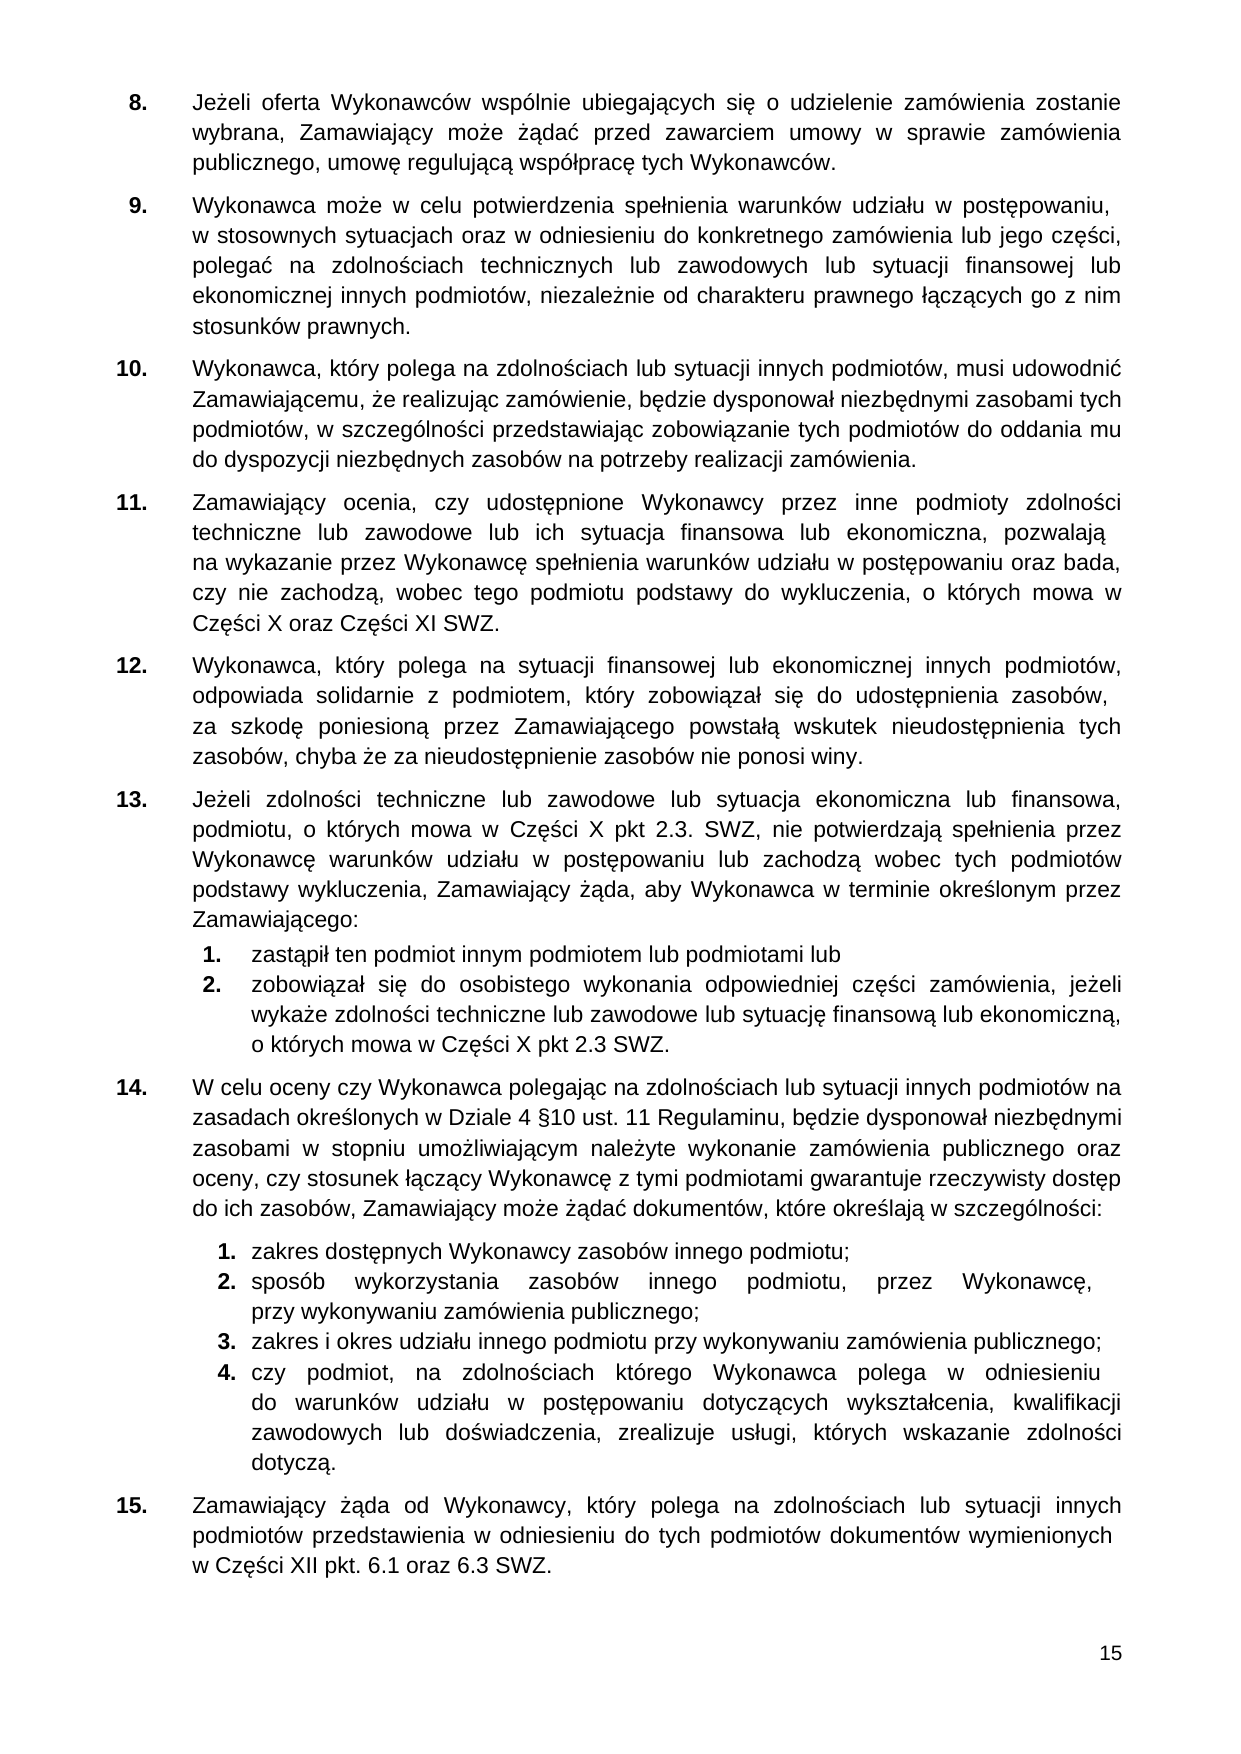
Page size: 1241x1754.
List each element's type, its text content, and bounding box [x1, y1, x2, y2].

list zakres i okres udziału innego podmiotu przy wykonywaniu zamówienia publicznego; [236, 1328, 1122, 1354]
list Wykonawca, który polega na sytuacji finansowej lub ekonomicznej innych podmiotów, odpowiada solidarnie z podmiotem, który zobowiązał się do udostępnienia zasobów, za szkodę poniesioną przez Zamawiającego powstałą wskutek nieudostępnienia tych zasobów, chyba że za nieudostępnienie zasobów nie ponosi winy. [148, 652, 1122, 769]
list zobowiązał się do osobistego wykonania odpowiedniej części zamówienia, jeżeli wykaże zdolności techniczne lub zawodowe lub sytuację finansową lub ekonomiczną, o których mowa w Części X pkt 2.3 SWZ. [222, 971, 1122, 1058]
list Jeżeli oferta Wykonawców wspólnie ubiegających się o udzielenie zamówienia zostanie wybrana, Zamawiający może żądać przed zawarciem umowy w sprawie zamówienia publicznego, umowę regulującą współpracę tych Wykonawców. [148, 89, 1122, 175]
list zakres dostępnych Wykonawcy zasobów innego podmiotu; [236, 1238, 1122, 1264]
list Zamawiający ocenia, czy udostępnione Wykonawcy przez inne podmioty zdolności techniczne lub zawodowe lub ich sytuacja finansowa lub ekonomiczna, pozwalają na wykazanie przez Wykonawcę spełnienia warunków udziału w postępowaniu oraz bada, czy nie zachodzą, wobec tego podmiotu podstawy do wykluczenia, o których mowa w Części X oraz Części XI SWZ. [148, 489, 1122, 636]
list Jeżeli zdolności techniczne lub zawodowe lub sytuacja ekonomiczna lub finansowa, podmiotu, o których mowa w Części X pkt 2.3. SWZ, nie potwierdzają spełnienia przez Wykonawcę warunków udziału w postępowaniu lub zachodzą wobec tych podmiotów podstawy wykluczenia, Zamawiający żąda, aby Wykonawca w terminie określonym przez Zamawiającego: [148, 786, 1122, 933]
list Wykonawca może w celu potwierdzenia spełnienia warunków udziału w postępowaniu, w stosownych sytuacjach oraz w odniesieniu do konkretnego zamówienia lub jego części, polegać na zdolnościach technicznych lub zawodowych lub sytuacji finansowej lub ekonomicznej innych podmiotów, niezależnie od charakteru prawnego łączących go z nim stosunków prawnych. [148, 192, 1122, 339]
list Zamawiający żąda od Wykonawcy, który polega na zdolnościach lub sytuacji innych podmiotów przedstawienia w odniesieniu do tych podmiotów dokumentów wymienionych w Części XII pkt. 6.1 oraz 6.3 SWZ. [148, 1492, 1122, 1578]
list Wykonawca, który polega na zdolnościach lub sytuacji innych podmiotów, musi udowodnić Zamawiającemu, że realizując zamówienie, będzie dysponował niezbędnymi zasobami tych podmiotów, w szczególności przedstawiając zobowiązanie tych podmiotów do oddania mu do dyspozycji niezbędnych zasobów na potrzeby realizacji zamówienia. [148, 355, 1122, 472]
list czy podmiot, na zdolnościach którego Wykonawca polega w odniesieniu do warunków udziału w postępowaniu dotyczących wykształcenia, kwalifikacji zawodowych lub doświadczenia, zrealizuje usługi, których wskazanie zdolności dotyczą. [236, 1358, 1122, 1475]
list zastąpił ten podmiot innym podmiotem lub podmiotami lub [222, 941, 1122, 967]
list sposób wykorzystania zasobów innego podmiotu, przez Wykonawcę, przy wykonywaniu zamówienia publicznego; [236, 1268, 1122, 1324]
list W celu oceny czy Wykonawca polegając na zdolnościach lub sytuacji innych podmiotów na zasadach określonych w Dziale 4 §10 ust. 11 Regulaminu, będzie dysponował niezbędnymi zasobami w stopniu umożliwiającym należyte wykonanie zamówienia publicznego oraz oceny, czy stosunek łączący Wykonawcę z tymi podmiotami gwarantuje rzeczywisty dostęp do ich zasobów, Zamawiający może żądać dokumentów, które określają w szczególności: [148, 1074, 1122, 1221]
